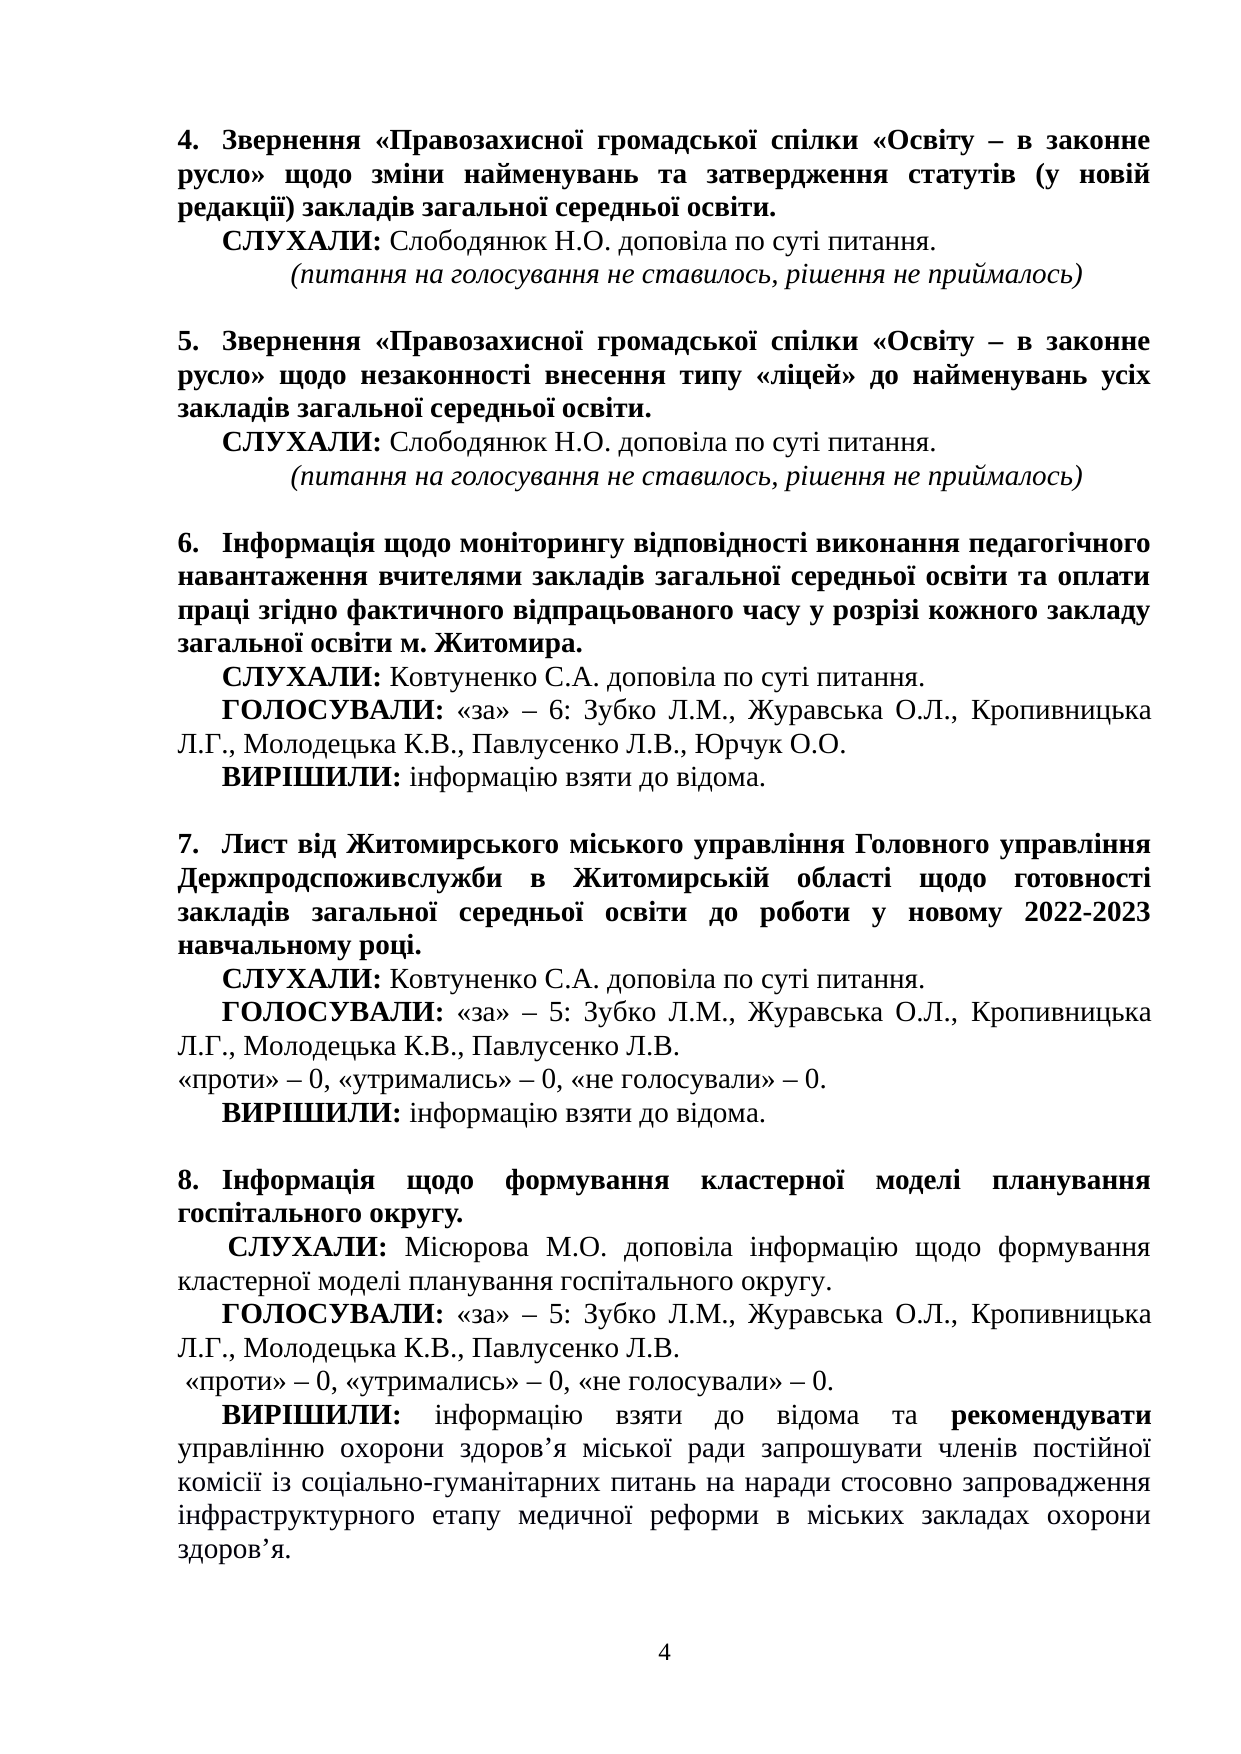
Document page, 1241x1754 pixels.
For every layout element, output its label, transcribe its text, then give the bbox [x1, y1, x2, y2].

list Звернення «Правозахисної громадської спілки «Освіту – в законне русло» щодо зміни найменувань та затвердження статутів (у новій редакції) закладів загальної середньої освіти. [177, 122, 1152, 223]
text «проти» – 0, «утримались» – 0, «не голосували» – 0. [177, 1363, 1152, 1397]
text «проти» – 0, «утримались» – 0, «не голосували» – 0. [177, 1061, 1152, 1095]
text СЛУХАЛИ: Слободянюк Н.О. доповіла по суті питання. [177, 424, 1152, 458]
list Лист від Житомирського міського управління Головного управління Держпродспоживслужби в Житомирській області щодо готовності закладів загальної середньої освіти до роботи у новому 2022-2023 навчальному році. [177, 827, 1152, 961]
list Інформація щодо формування кластерної моделі планування госпітального округу. [177, 1162, 1152, 1229]
text ГОЛОСУВАЛИ: «за» – 6: Зубко Л.М., Журавська О.Л., Кропивницька Л.Г., Молодецька К.В., Павлусенко Л.В., Юрчук О.О. [177, 692, 1152, 759]
text ВИРІШИЛИ: інформацію взяти до відома. [177, 1095, 1152, 1128]
text СЛУХАЛИ: Ковтуненко С.А. доповіла по суті питання. [177, 961, 1152, 994]
text (питання на голосування не ставилось, рішення не приймалось) [177, 256, 1152, 290]
list СЛУХАЛИ: Місюрова М.О. доповіла інформацію щодо формування кластерної моделі планування госпітального округу. [177, 1229, 1152, 1296]
list Звернення «Правозахисної громадської спілки «Освіту – в законне русло» щодо незаконності внесення типу «ліцей» до найменувань усіх закладів загальної середньої освіти. [177, 323, 1152, 424]
text (питання на голосування не ставилось, рішення не приймалось) [177, 458, 1152, 491]
list Інформація щодо моніторингу відповідності виконання педагогічного навантаження вчителями закладів загальної середньої освіти та оплати праці згідно фактичного відпрацьованого часу у розрізі кожного закладу загальної освіти м. Житомира. [177, 525, 1152, 659]
text СЛУХАЛИ: Ковтуненко С.А. доповіла по суті питання. [177, 659, 1152, 692]
text ВИРІШИЛИ: інформацію взяти до відома та рекомендувати управлінню охорони здоров’я міської ради запрошувати членів постійної комісії із соціально-гуманітарних питань на наради стосовно запровадження інфраструктурного етапу медичної реформи в міських закладах охорони здоров’я. [177, 1397, 1152, 1564]
text ГОЛОСУВАЛИ: «за» – 5: Зубко Л.М., Журавська О.Л., Кропивницька Л.Г., Молодецька К.В., Павлусенко Л.В. [177, 994, 1152, 1061]
text ГОЛОСУВАЛИ: «за» – 5: Зубко Л.М., Журавська О.Л., Кропивницька Л.Г., Молодецька К.В., Павлусенко Л.В. [177, 1296, 1152, 1363]
text ВИРІШИЛИ: інформацію взяти до відома. [177, 759, 1152, 793]
text СЛУХАЛИ: Слободянюк Н.О. доповіла по суті питання. [177, 223, 1152, 256]
